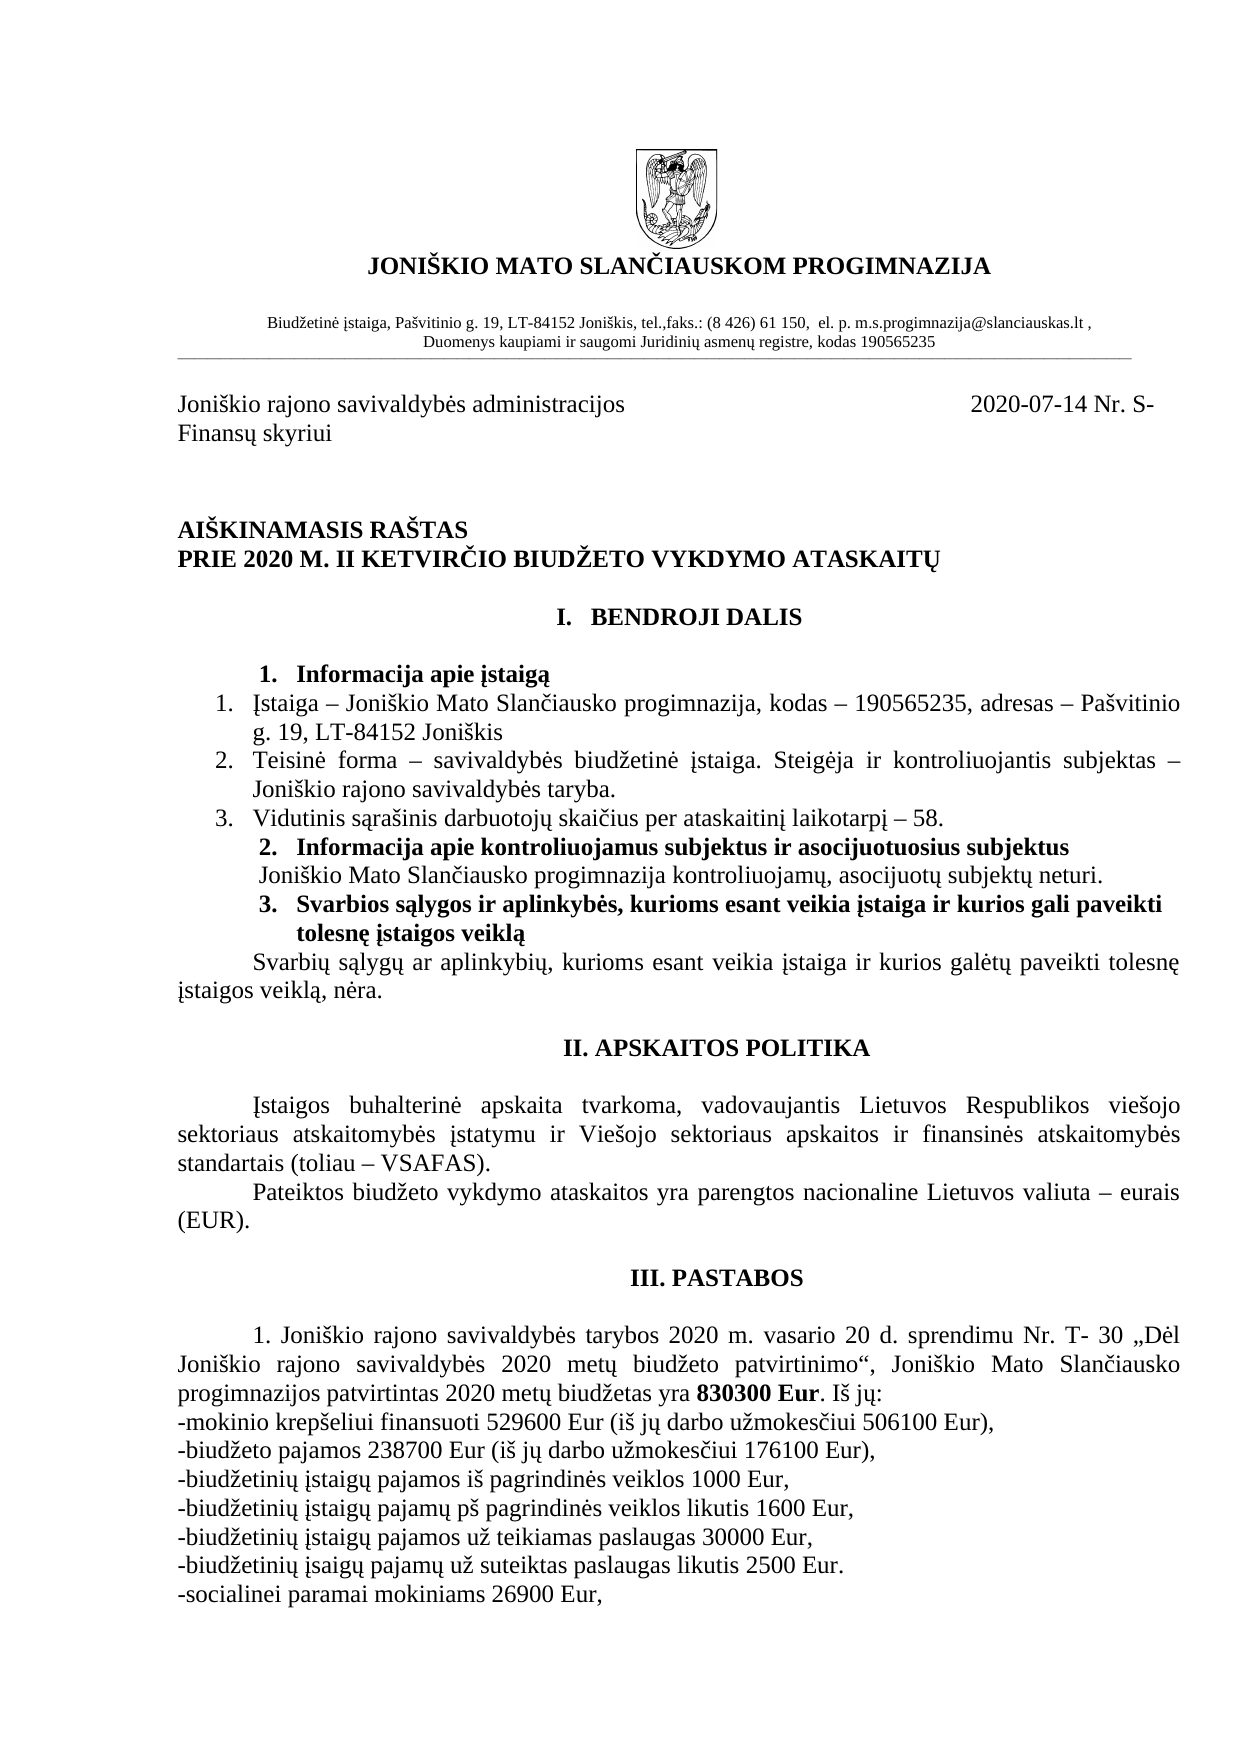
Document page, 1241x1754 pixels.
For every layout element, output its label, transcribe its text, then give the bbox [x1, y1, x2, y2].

text -socialinei paramai mokiniams 26900 Eur, [177, 1579, 1181, 1608]
picture [636, 147, 718, 249]
text Finansų skyriui [177, 418, 1181, 447]
text Įstaigos buhalterinė apskaita tvarkoma, vadovaujantis Lietuvos Respublikos viešojo sektoriaus atskaitomybės įstatymu ir Viešojo sektoriaus apskaitos ir finansinės atskaitomybės standartais (toliau – VSAFAS). [177, 1090, 1181, 1177]
list Teisinė forma – savivaldybės biudžetinė įstaiga. Steigėja ir kontroliuojantis subjektas – Joniškio rajono savivaldybės taryba. [215, 745, 1181, 803]
text -biudžetinių įstaigų pajamos už teikiamas paslaugas 30000 Eur, [177, 1522, 1181, 1550]
text -mokinio krepšeliui finansuoti 529600 Eur (iš jų darbo užmokesčiui 506100 Eur), [177, 1407, 1181, 1435]
title JONIŠKIO MATO SLANČIAUSKOM PROGIMNAZIJA [177, 149, 1181, 280]
list Informacija apie įstaigą [258, 659, 1181, 688]
text III. PASTABOS [177, 1263, 1181, 1292]
text Biudžetinė įstaiga, Pašvitinio g. 19, LT-84152 Joniškis, tel.,faks.: (8 426) 61 150, el. p. m.s.progimnazija@slanciauskas.lt , [177, 313, 1181, 332]
text Svarbių sąlygų ar aplinkybių, kurioms esant veikia įstaiga ir kurios galėtų paveikti tolesnę įstaigos veiklą, nėra. [177, 947, 1181, 1004]
text AIŠKINAMASIS RAŠTAS [177, 515, 1181, 544]
text -biudžetinių įstaigų pajamų pš pagrindinės veiklos likutis 1600 Eur, [177, 1493, 1181, 1522]
text I. BENDROJI DALIS [177, 602, 1181, 630]
list Svarbios sąlygos ir aplinkybės, kurioms esant veikia įstaiga ir kurios gali paveikti tolesnę įstaigos veiklą [258, 889, 1181, 947]
list Įstaiga – Joniškio Mato Slančiausko progimnazija, kodas – 190565235, adresas – Pašvitinio g. 19, LT-84152 Joniškis [215, 688, 1181, 745]
text II. APSKAITOS POLITIKA [177, 1033, 1181, 1062]
text -biudžeto pajamos 238700 Eur (iš jų darbo užmokesčiui 176100 Eur), [177, 1435, 1181, 1464]
list Vidutinis sąrašinis darbuotojų skaičius per ataskaitinį laikotarpį – 58. [215, 803, 1181, 832]
list Informacija apie kontroliuojamus subjektus ir asocijuotuosius subjektus [258, 832, 1181, 860]
text PRIE 2020 M. II KETVIRČIO BIUDŽETO VYKDYMO ATASKAITŲ [177, 544, 1181, 573]
text Duomenys kaupiami ir saugomi Juridinių asmenų registre, kodas 190565235 [177, 332, 1181, 351]
text -biudžetinių įsaigų pajamų už suteiktas paslaugas likutis 2500 Eur. [177, 1550, 1181, 1579]
text 1. Joniškio rajono savivaldybės tarybos 2020 m. vasario 20 d. sprendimu Nr. T- 30 „Dėl Joniškio rajono savivaldybės 2020 metų biudžeto patvirtinimo“, Joniškio Mato Slančiausko progimnazijos patvirtintas 2020 metų biudžetas yra 830300 Eur. Iš jų: [177, 1320, 1181, 1407]
text -biudžetinių įstaigų pajamos iš pagrindinės veiklos 1000 Eur, [177, 1464, 1181, 1493]
text Joniškio Mato Slančiausko progimnazija kontroliuojamų, asocijuotų subjektų neturi. [177, 860, 1181, 889]
text Joniškio rajono savivaldybės administracijos 2020-07-14 Nr. S- [177, 389, 1181, 418]
text Pateiktos biudžeto vykdymo ataskaitos yra parengtos nacionaline Lietuvos valiuta – eurais (EUR). [177, 1177, 1181, 1234]
